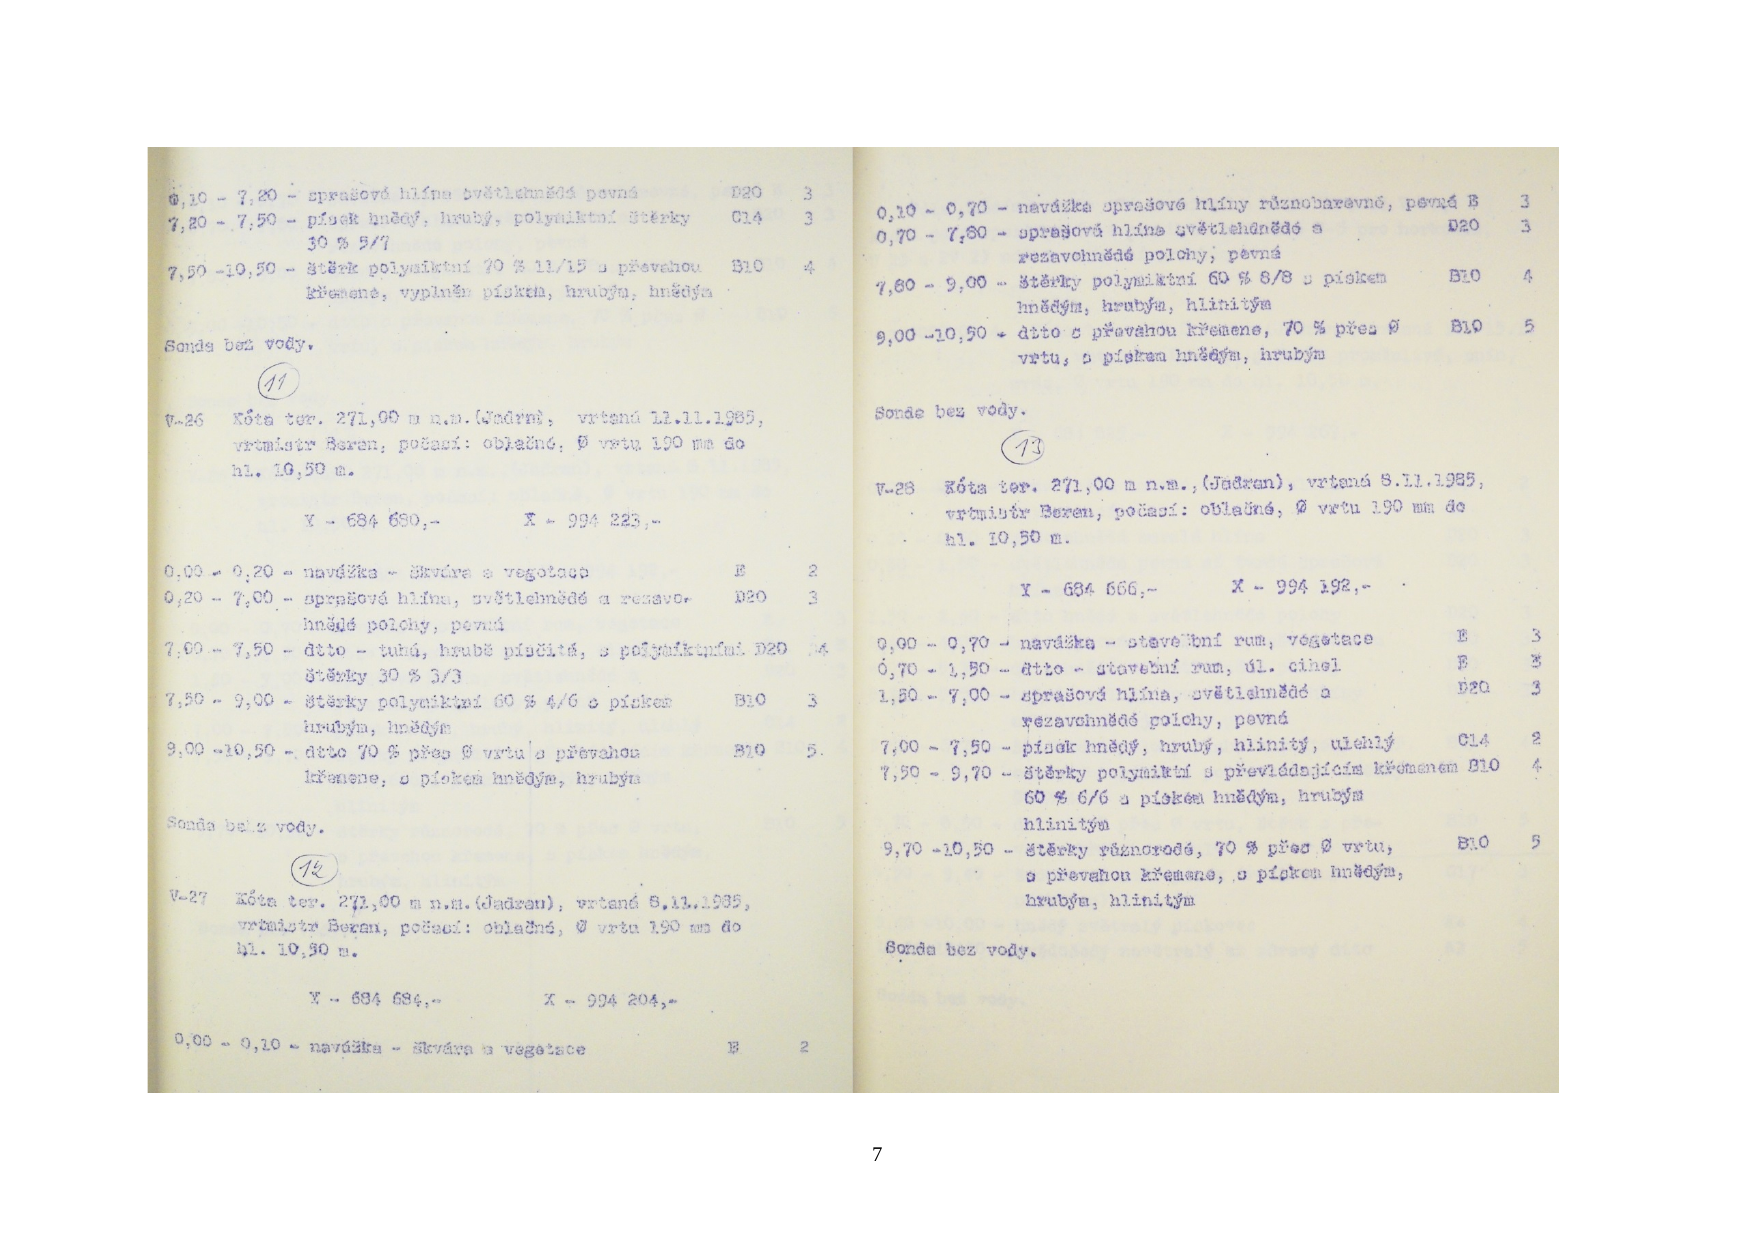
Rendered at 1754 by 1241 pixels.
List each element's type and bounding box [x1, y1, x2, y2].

picture [147, 147, 1559, 1093]
